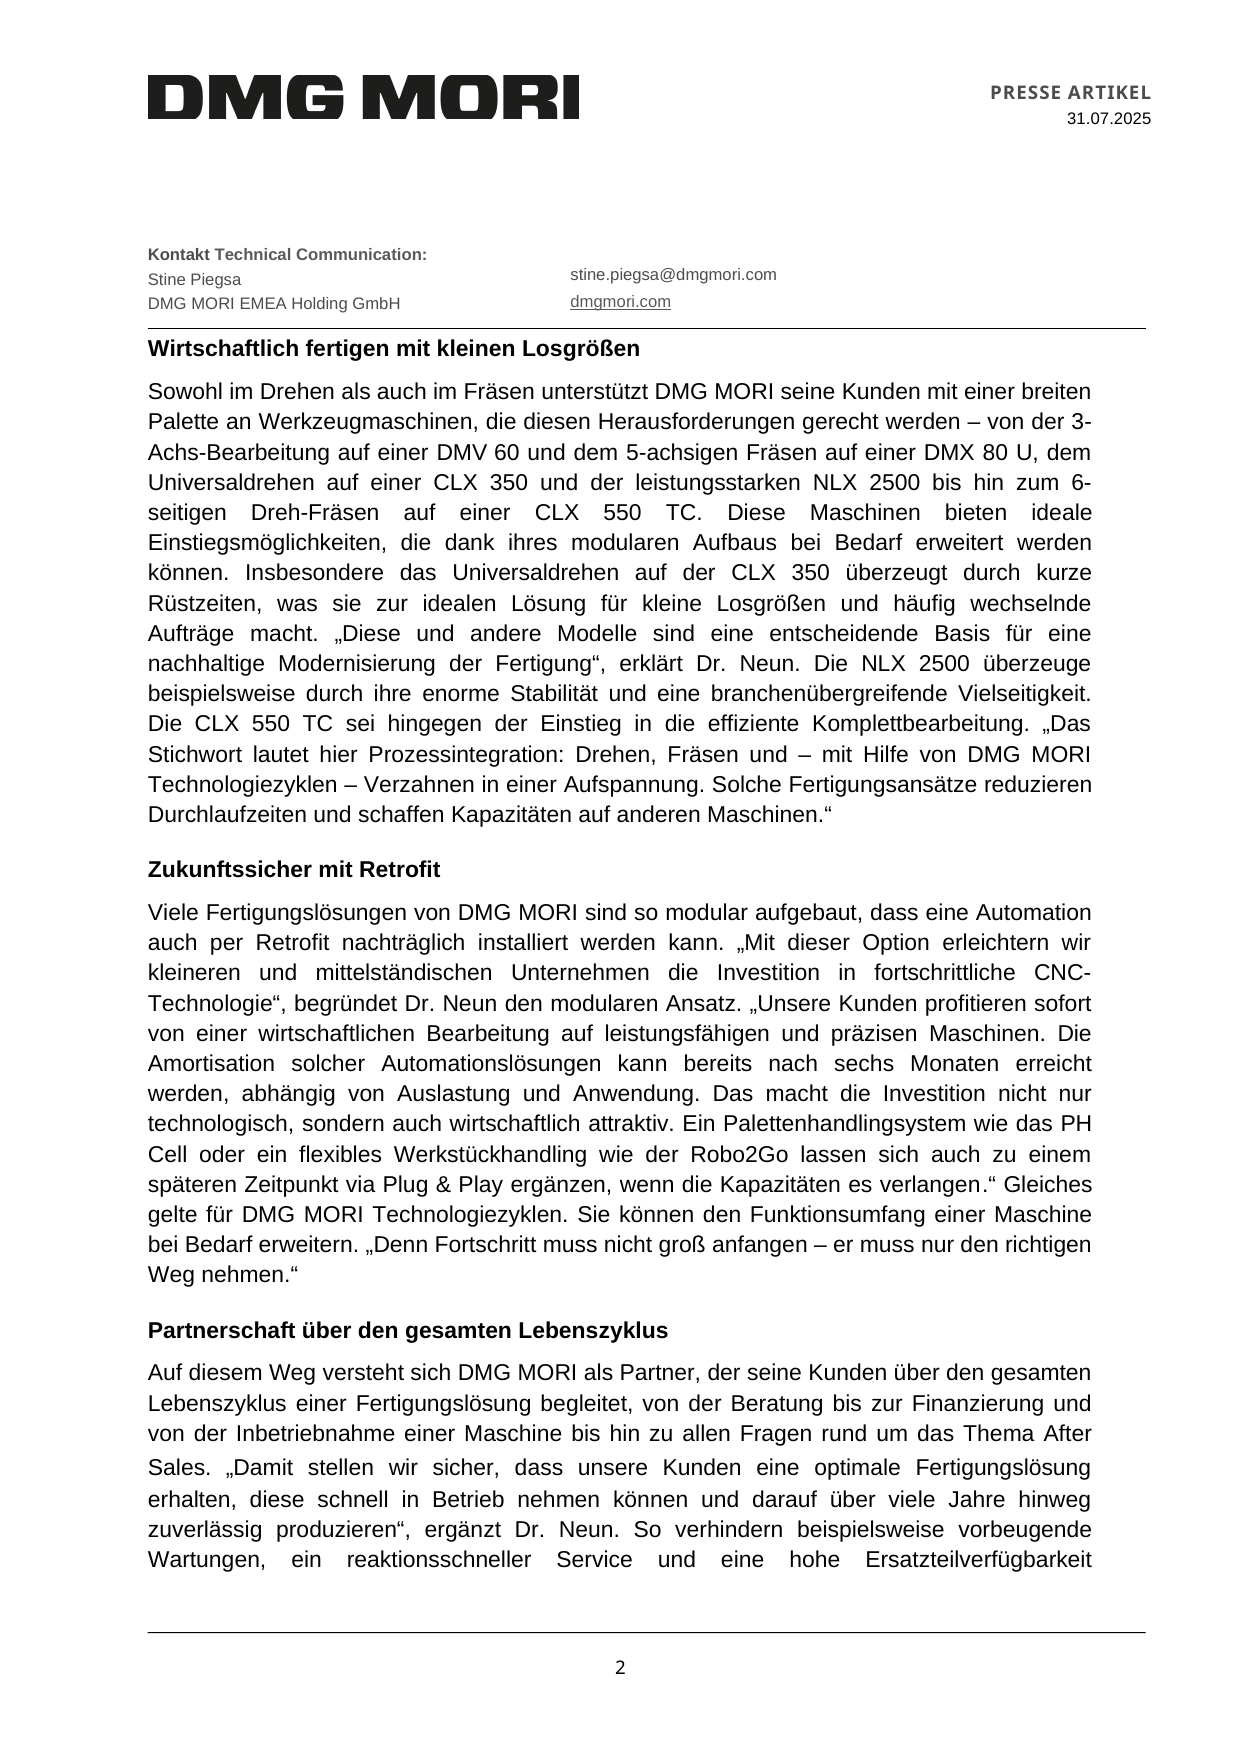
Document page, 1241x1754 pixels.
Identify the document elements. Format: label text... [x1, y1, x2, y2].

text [148, 1359, 1092, 1573]
text Partnerschaft über den gesamten Lebenszyklus [148, 1317, 1092, 1343]
text Zukunftssicher mit Retrofit [148, 856, 1092, 883]
text Wirtschaftlich fertigen mit kleinen Losgrößen [148, 335, 1092, 362]
picture [147, 75, 579, 119]
text Viele Fertigungslösungen von DMG MORI sind so modular aufgebaut, dass eine Automation auch per Retrofit nachträglich installiert werden kann. „Mit dieser Option erleichtern wir kleineren und mittelständischen Unternehmen die Investition in fortschrittliche CNC-Technologie“, begründet Dr. Neun den modularen Ansatz. „Unsere Kunden profitieren sofort von einer wirtschaftlichen Bearbeitung auf leistungsfähigen und präzisen Maschinen. Die Amortisation solcher Automationslösungen kann bereits nach sechs Monaten erreicht werden, abhängig von Auslastung und Anwendung. Das macht die Investition nicht nur technologisch, sondern auch wirtschaftlich attraktiv. Ein Palettenhandlingsystem wie das PH Cell oder ein flexibles Werkstückhandling wie der Robo2Go lassen sich auch zu einem späteren Zeitpunkt via Plug & Play ergänzen, wenn die Kapazitäten es verlangen.“ Gleiches gelte für DMG MORI Technologiezyklen. Sie können den Funktionsumfang einer Maschine bei Bedarf erweitern. „Denn Fortschritt muss nicht groß anfangen – er muss nur den richtigen Weg nehmen.“ [148, 899, 1092, 1288]
text Sowohl im Drehen als auch im Fräsen unterstützt DMG MORI seine Kunden mit einer breiten Palette an Werkzeugmaschinen, die diesen Herausforderungen gerecht werden – von der 3-Achs-Bearbeitung auf einer DMV 60 und dem 5-achsigen Fräsen auf einer DMX 80 U, dem Universaldrehen auf einer CLX 350 und der leistungsstarken NLX 2500 bis hin zum 6-seitigen Dreh-Fräsen auf einer CLX 550 TC. Diese Maschinen bieten ideale Einstiegsmöglichkeiten, die dank ihres modularen Aufbaus bei Bedarf erweitert werden können. Insbesondere das Universaldrehen auf der CLX 350 überzeugt durch kurze Rüstzeiten, was sie zur idealen Lösung für kleine Losgrößen und häufig wechselnde Aufträge macht. „Diese und andere Modelle sind eine entscheidende Basis für eine nachhaltige Modernisierung der Fertigung“, erklärt Dr. Neun. Die NLX 2500 überzeuge beispielsweise durch ihre enorme Stabilität und eine branchenübergreifende Vielseitigkeit. Die CLX 550 TC sei hingegen der Einstieg in die effiziente Komplettbearbeitung. „Das Stichwort lautet hier Prozessintegration: Drehen, Fräsen und – mit Hilfe von DMG MORI Technologiezyklen – Verzahnen in einer Aufspannung. Solche Fertigungsansätze reduzieren Durchlaufzeiten und schaffen Kapazitäten auf anderen Maschinen.“ [148, 378, 1092, 827]
